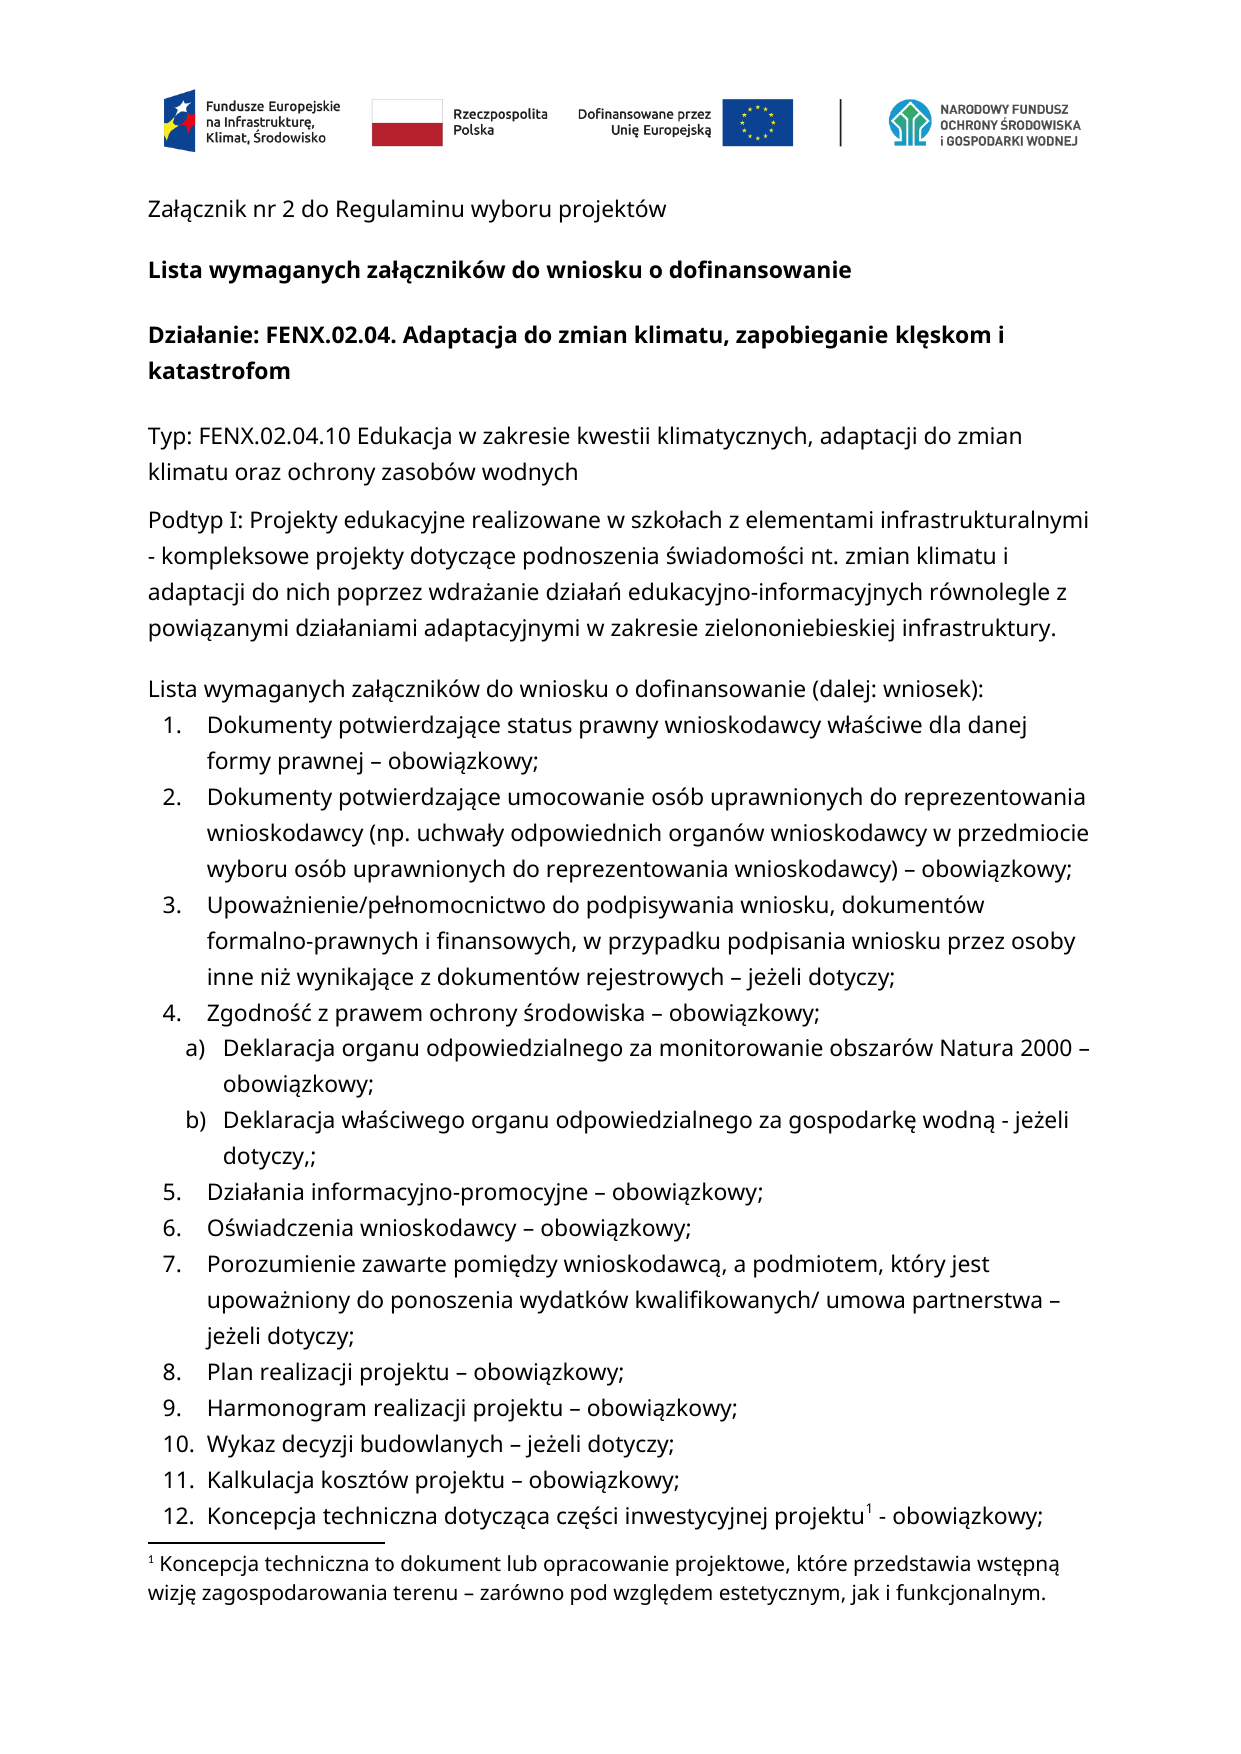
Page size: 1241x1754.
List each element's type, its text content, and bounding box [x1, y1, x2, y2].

list Porozumienie zawarte pomiędzy wnioskodawcą, a podmiotem, który jest upoważniony do ponoszenia wydatków kwalifikowanych/ umowa partnerstwa – jeżeli dotyczy; [162, 1248, 1093, 1351]
text Typ: FENX.02.04.10 Edukacja w zakresie kwestii klimatycznych, adaptacji do zmian klimatu oraz ochrony zasobów wodnych [148, 420, 1093, 487]
list Upoważnienie/pełnomocnictwo do podpisywania wniosku, dokumentów formalno-prawnych i finansowych, w przypadku podpisania wniosku przez osoby inne niż wynikające z dokumentów rejestrowych – jeżeli dotyczy; [162, 889, 1093, 992]
subtitle Załącznik nr 2 do Regulaminu wyboru projektów [148, 193, 1093, 224]
text Działanie: FENX.02.04. Adaptacja do zmian klimatu, zapobieganie klęskom i katastrofom [148, 319, 1093, 386]
list Harmonogram realizacji projektu – obowiązkowy; [162, 1392, 1093, 1423]
list Koncepcja techniczna dotycząca części inwestycyjnej projektu - obowiązkowy; [162, 1499, 1093, 1531]
text Podtyp I: Projekty edukacyjne realizowane w szkołach z elementami infrastrukturalnymi - kompleksowe projekty dotyczące podnoszenia świadomości nt. zmian klimatu i adaptacji do nich poprzez wdrażanie działań edukacyjno-informacyjnych równolegle z powiązanymi działaniami adaptacyjnymi w zakresie zielononiebieskiej infrastruktury. [148, 504, 1093, 643]
picture [147, 73, 1093, 168]
list Wykaz decyzji budowlanych – jeżeli dotyczy; [162, 1428, 1093, 1459]
list Dokumenty potwierdzające umocowanie osób uprawnionych do reprezentowania wnioskodawcy (np. uchwały odpowiednich organów wnioskodawcy w przedmiocie wyboru osób uprawnionych do reprezentowania wnioskodawcy) – obowiązkowy; [162, 781, 1093, 884]
list Oświadczenia wnioskodawcy – obowiązkowy; [162, 1212, 1093, 1243]
list Deklaracja organu odpowiedzialnego za monitorowanie obszarów Natura 2000 – obowiązkowy; [185, 1032, 1093, 1099]
text Lista wymaganych załączników do wniosku o dofinansowanie (dalej: wniosek): [148, 673, 1093, 704]
list Plan realizacji projektu – obowiązkowy; [162, 1356, 1093, 1387]
list Dokumenty potwierdzające status prawny wnioskodawcy właściwe dla danej formy prawnej – obowiązkowy; [162, 709, 1093, 776]
list Kalkulacja kosztów projektu – obowiązkowy; [162, 1464, 1093, 1495]
list Deklaracja właściwego organu odpowiedzialnego za gospodarkę wodną - jeżeli dotyczy,; [185, 1104, 1093, 1171]
list Zgodność z prawem ochrony środowiska – obowiązkowy; [162, 996, 1093, 1028]
text Lista wymaganych załączników do wniosku o dofinansowanie [148, 254, 1093, 285]
list Działania informacyjno-promocyjne – obowiązkowy; [162, 1176, 1093, 1207]
